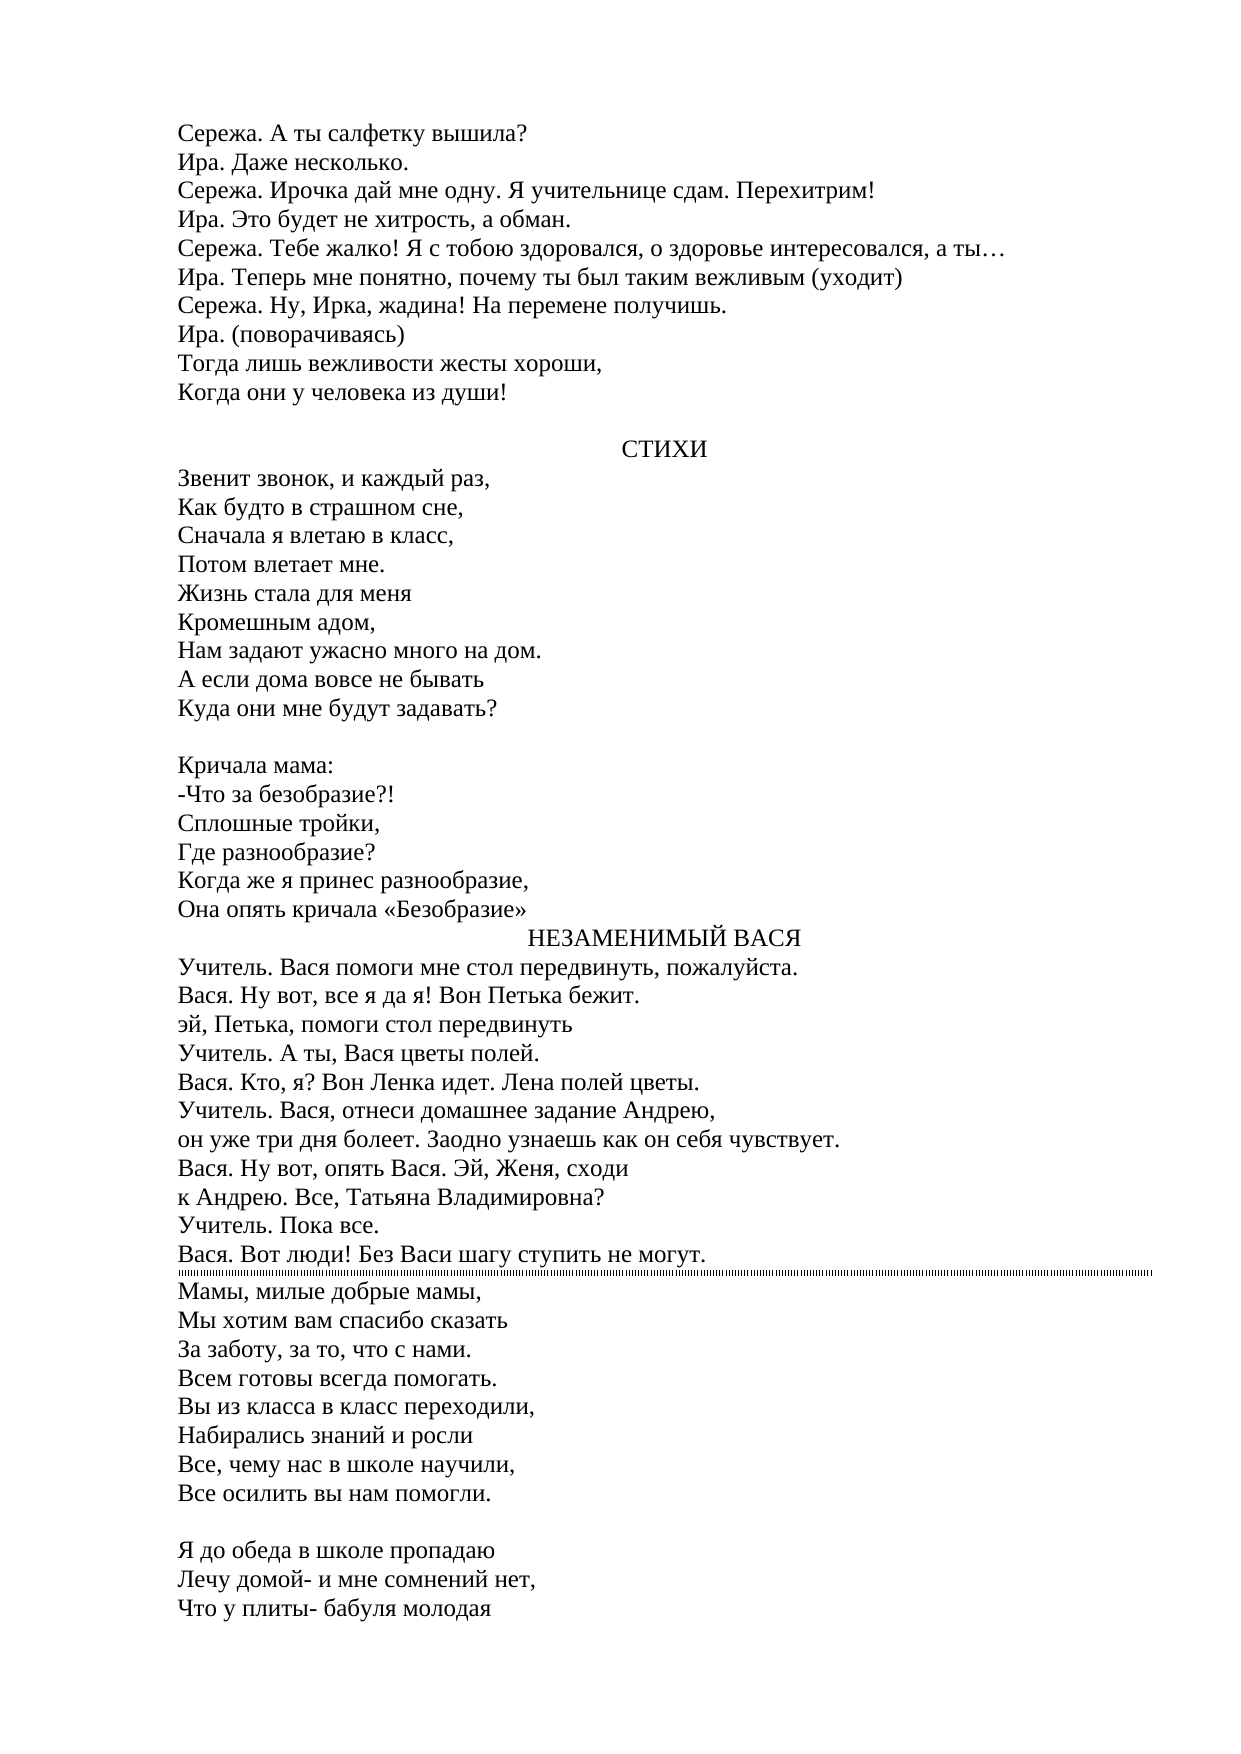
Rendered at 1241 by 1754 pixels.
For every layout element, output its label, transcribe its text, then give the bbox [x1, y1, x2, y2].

text Когда же я принес разнообразие, [177, 866, 1152, 894]
text Все, чему нас в школе научили, [177, 1449, 1152, 1478]
text Как будто в страшном сне, [177, 492, 1152, 521]
text Лечу домой- и мне сомнений нет, [177, 1564, 1152, 1593]
text Сережа. Тебе жалко! Я с тобою здоровался, о здоровье интересовался, а ты… [177, 233, 1152, 262]
text Ира. Это будет не хитрость, а обман. [177, 204, 1152, 233]
text СТИХИ [177, 434, 1152, 463]
text Потом влетает мне. [177, 549, 1152, 578]
text Жизнь стала для меня [177, 578, 1152, 607]
text Звенит звонок, и каждый раз, [177, 463, 1152, 492]
text Ира. Теперь мне понятно, почему ты был таким вежливым (уходит) [177, 262, 1152, 291]
text Все осилить вы нам помогли. [177, 1478, 1152, 1506]
text Набирались знаний и росли [177, 1420, 1152, 1449]
text Сережа. Ну, Ирка, жадина! На перемене получишь. [177, 291, 1152, 319]
text эй, Петька, помоги стол передвинуть [177, 1009, 1152, 1038]
text Учитель. А ты, Вася цветы полей. [177, 1038, 1152, 1067]
text Кромешным адом, [177, 607, 1152, 636]
text Учитель. Вася, отнеси домашнее задание Андрею, [177, 1096, 1152, 1124]
text к Андрею. Все, Татьяна Владимировна? [177, 1182, 1152, 1211]
text Сплошные тройки, [177, 808, 1152, 837]
text Когда они у человека из души! [177, 377, 1152, 406]
text Ира. (поворачиваясь) [177, 319, 1152, 348]
text А если дома вовсе не бывать [177, 664, 1152, 693]
text Мамы, милые добрые мамы, [177, 1276, 1152, 1305]
text Всем готовы всегда помогать. [177, 1363, 1152, 1391]
text Вы из класса в класс переходили, [177, 1391, 1152, 1420]
text Сначала я влетаю в класс, [177, 521, 1152, 549]
text Я до обеда в школе пропадаю [177, 1535, 1152, 1564]
text Вася. Ну вот, опять Вася. Эй, Женя, сходи [177, 1153, 1152, 1182]
text Тогда лишь вежливости жесты хороши, [177, 348, 1152, 377]
text -Что за безобразие?! [177, 779, 1152, 808]
text Где разнообразие? [177, 837, 1152, 866]
text Она опять кричала «Безобразие» [177, 894, 1152, 923]
text Вася. Кто, я? Вон Ленка идет. Лена полей цветы. [177, 1067, 1152, 1096]
text Вася. Вот люди! Без Васи шагу ступить не могут. [177, 1239, 1152, 1276]
text Мы хотим вам спасибо сказать [177, 1305, 1152, 1334]
text Кричала мама: [177, 751, 1152, 779]
text Что у плиты- бабуля молодая [177, 1593, 1152, 1621]
text За заботу, за то, что с нами. [177, 1334, 1152, 1363]
text Куда они мне будут задавать? [177, 693, 1152, 722]
text Ира. Даже несколько. [177, 147, 1152, 176]
text Нам задают ужасно много на дом. [177, 636, 1152, 664]
text Сережа. А ты салфетку вышила? [177, 118, 1152, 147]
text Сережа. Ирочка дай мне одну. Я учительнице сдам. Перехитрим! [177, 176, 1152, 204]
text Учитель. Пока все. [177, 1211, 1152, 1239]
text Вася. Ну вот, все я да я! Вон Петька бежит. [177, 981, 1152, 1009]
text НЕЗАМЕНИМЫЙ ВАСЯ [177, 923, 1152, 952]
text Учитель. Вася помоги мне стол передвинуть, пожалуйста. [177, 952, 1152, 981]
text он уже три дня болеет. Заодно узнаешь как он себя чувствует. [177, 1124, 1152, 1153]
